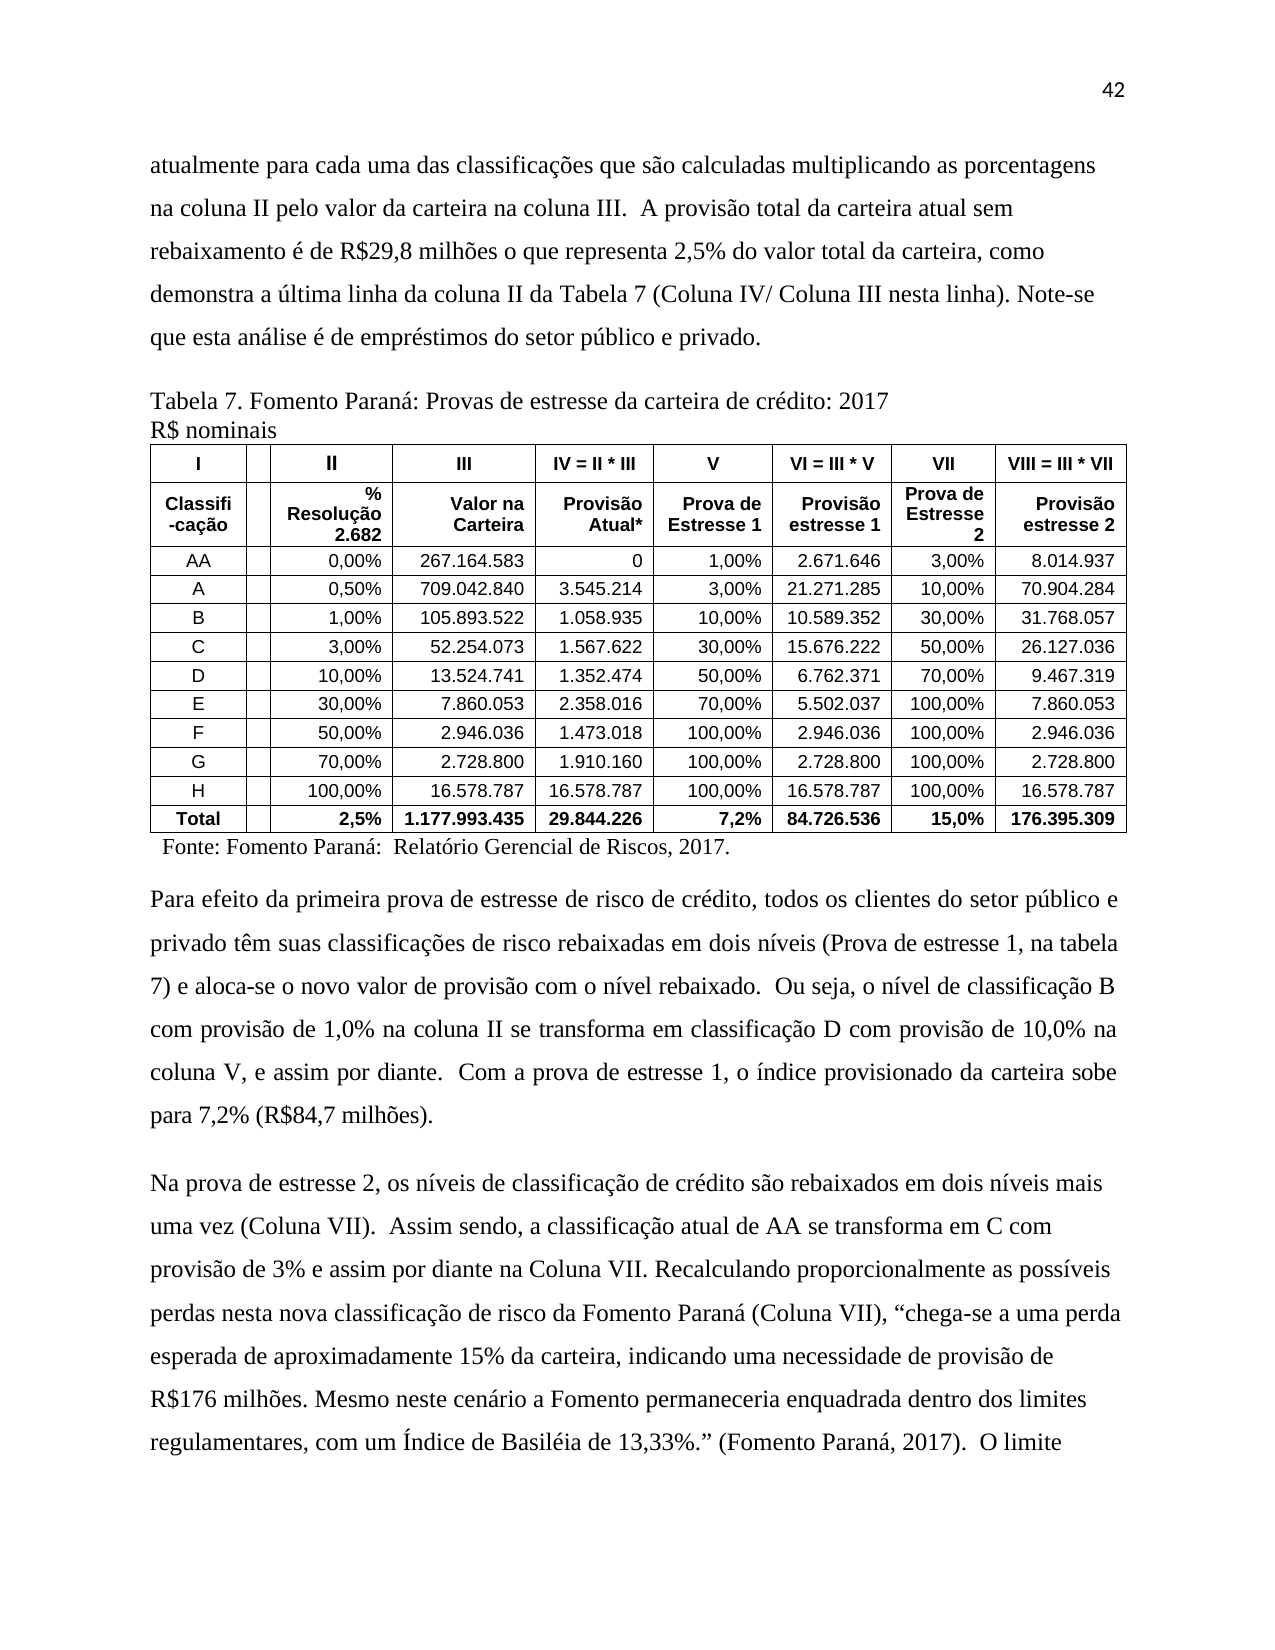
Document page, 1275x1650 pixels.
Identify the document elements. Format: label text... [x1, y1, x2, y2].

table_cell 7.860.053 [393, 691, 535, 718]
table_cell 70,00% [271, 748, 392, 776]
table_header VII [892, 445, 995, 482]
table_cell 3,00% [892, 547, 995, 574]
table_header VI = III * V [773, 445, 891, 482]
table_cell Classifi-cação [151, 483, 246, 546]
table_cell 16.578.787 [536, 777, 653, 804]
table_cell 15.676.222 [773, 633, 891, 661]
table_cell [247, 691, 270, 718]
table_cell Prova de Estresse 2 [892, 483, 995, 546]
table_cell 1.177.993.435 [393, 806, 535, 832]
table_cell 100,00% [892, 748, 995, 776]
table_cell [247, 748, 270, 776]
table_cell 10,00% [654, 604, 772, 632]
table_cell 100,00% [892, 777, 995, 804]
table_cell [247, 719, 270, 747]
text R$ nominais [150, 415, 1124, 444]
table_cell [247, 576, 270, 603]
table_cell 1.910.160 [536, 748, 653, 776]
text Fonte: Fomento Paraná: Relatório Gerencial de Riscos, 2017. [162, 833, 1125, 859]
table_cell G [151, 748, 246, 776]
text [150, 150, 1125, 351]
table_cell 709.042.840 [393, 576, 535, 603]
table_cell 1.567.622 [536, 633, 653, 661]
text Para efeito da primeira prova de estresse de risco de crédito, todos os clientes do setor público e privado têm suas classificações de risco rebaixadas em dois níveis (Prova de estresse 1, na tabela 7) e aloca-se o novo valor de provisão com o nível rebaixado. Ou seja, o nível de classificação B com provisão de 1,0% na coluna II se transforma em classificação D com provisão de 10,0% na coluna V, e assim por diante. Com a prova de estresse 1, o índice provisionado da carteira sobe para 7,2% (R$84,7 milhões). [150, 884, 1118, 1129]
table_cell B [151, 604, 246, 632]
table_cell H [151, 777, 246, 804]
table_cell % Resolução 2.682 [271, 483, 392, 546]
table_cell 52.254.073 [393, 633, 535, 661]
table_cell Prova de Estresse 1 [654, 483, 772, 546]
table_header II [271, 445, 392, 482]
table_header IV = II * III [536, 445, 653, 482]
table_cell 100,00% [654, 719, 772, 747]
table_cell 70,00% [654, 691, 772, 718]
table_cell 2.728.800 [996, 748, 1126, 776]
table_cell [247, 604, 270, 632]
table_cell AA [151, 547, 246, 574]
table_cell [247, 662, 270, 689]
table_cell 7,2% [654, 806, 772, 832]
table_cell 1.352.474 [536, 662, 653, 689]
table_cell 16.578.787 [773, 777, 891, 804]
table_cell 2.358.016 [536, 691, 653, 718]
table_cell 8.014.937 [996, 547, 1126, 574]
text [150, 1168, 1125, 1456]
table_cell 31.768.057 [996, 604, 1126, 632]
table_cell 2.946.036 [393, 719, 535, 747]
table_cell 10,00% [892, 576, 995, 603]
table_cell 2.671.646 [773, 547, 891, 574]
table_header V [654, 445, 772, 482]
table_cell 1,00% [654, 547, 772, 574]
table_cell Total [151, 806, 246, 832]
table_cell E [151, 691, 246, 718]
table_cell 3,00% [271, 633, 392, 661]
table_cell 100,00% [271, 777, 392, 804]
text Tabela 7. Fomento Paraná: Provas de estresse da carteira de crédito: 2017 [150, 386, 1124, 415]
table_cell F [151, 719, 246, 747]
table_cell 84.726.536 [773, 806, 891, 832]
table_header III [393, 445, 535, 482]
table_cell 105.893.522 [393, 604, 535, 632]
table_cell 0 [536, 547, 653, 574]
table_cell [247, 547, 270, 574]
table_cell 100,00% [892, 691, 995, 718]
table_cell 16.578.787 [393, 777, 535, 804]
table_cell 29.844.226 [536, 806, 653, 832]
table_cell 30,00% [892, 604, 995, 632]
table_cell 5.502.037 [773, 691, 891, 718]
table_cell 6.762.371 [773, 662, 891, 689]
table_cell 30,00% [271, 691, 392, 718]
table_cell 50,00% [271, 719, 392, 747]
table_cell 1.473.018 [536, 719, 653, 747]
table_cell 50,00% [654, 662, 772, 689]
table_header I [151, 445, 246, 482]
table_cell 2.946.036 [773, 719, 891, 747]
table_cell Provisão estresse 1 [773, 483, 891, 546]
table_cell 100,00% [654, 748, 772, 776]
table_cell 0,00% [271, 547, 392, 574]
table_cell 9.467.319 [996, 662, 1126, 689]
table_header VIII = III * VII [996, 445, 1126, 482]
table_cell C [151, 633, 246, 661]
table_cell 267.164.583 [393, 547, 535, 574]
table_cell 15,0% [892, 806, 995, 832]
table_cell 2,5% [271, 806, 392, 832]
table_cell 21.271.285 [773, 576, 891, 603]
table_cell 10,00% [271, 662, 392, 689]
table_cell D [151, 662, 246, 689]
table_header [247, 445, 270, 482]
table_cell 3.545.214 [536, 576, 653, 603]
table_cell 2.946.036 [996, 719, 1126, 747]
table_cell 1,00% [271, 604, 392, 632]
table_cell 3,00% [654, 576, 772, 603]
table_cell [247, 483, 270, 546]
table_cell [247, 633, 270, 661]
table_cell 50,00% [892, 633, 995, 661]
table_cell 16.578.787 [996, 777, 1126, 804]
table_cell 1.058.935 [536, 604, 653, 632]
table_cell [247, 806, 270, 832]
table_cell 7.860.053 [996, 691, 1126, 718]
table_cell 2.728.800 [773, 748, 891, 776]
table_cell 10.589.352 [773, 604, 891, 632]
table_cell 100,00% [654, 777, 772, 804]
table_cell Provisão estresse 2 [996, 483, 1126, 546]
table_cell 70.904.284 [996, 576, 1126, 603]
table_cell 26.127.036 [996, 633, 1126, 661]
table_cell Valor na Carteira [393, 483, 535, 546]
table_cell 30,00% [654, 633, 772, 661]
table_cell 2.728.800 [393, 748, 535, 776]
table_cell 0,50% [271, 576, 392, 603]
table_cell 100,00% [892, 719, 995, 747]
table_cell Provisão Atual* [536, 483, 653, 546]
table_cell A [151, 576, 246, 603]
table_cell [247, 777, 270, 804]
table_cell 176.395.309 [996, 806, 1126, 832]
table_cell 13.524.741 [393, 662, 535, 689]
table_cell 70,00% [892, 662, 995, 689]
